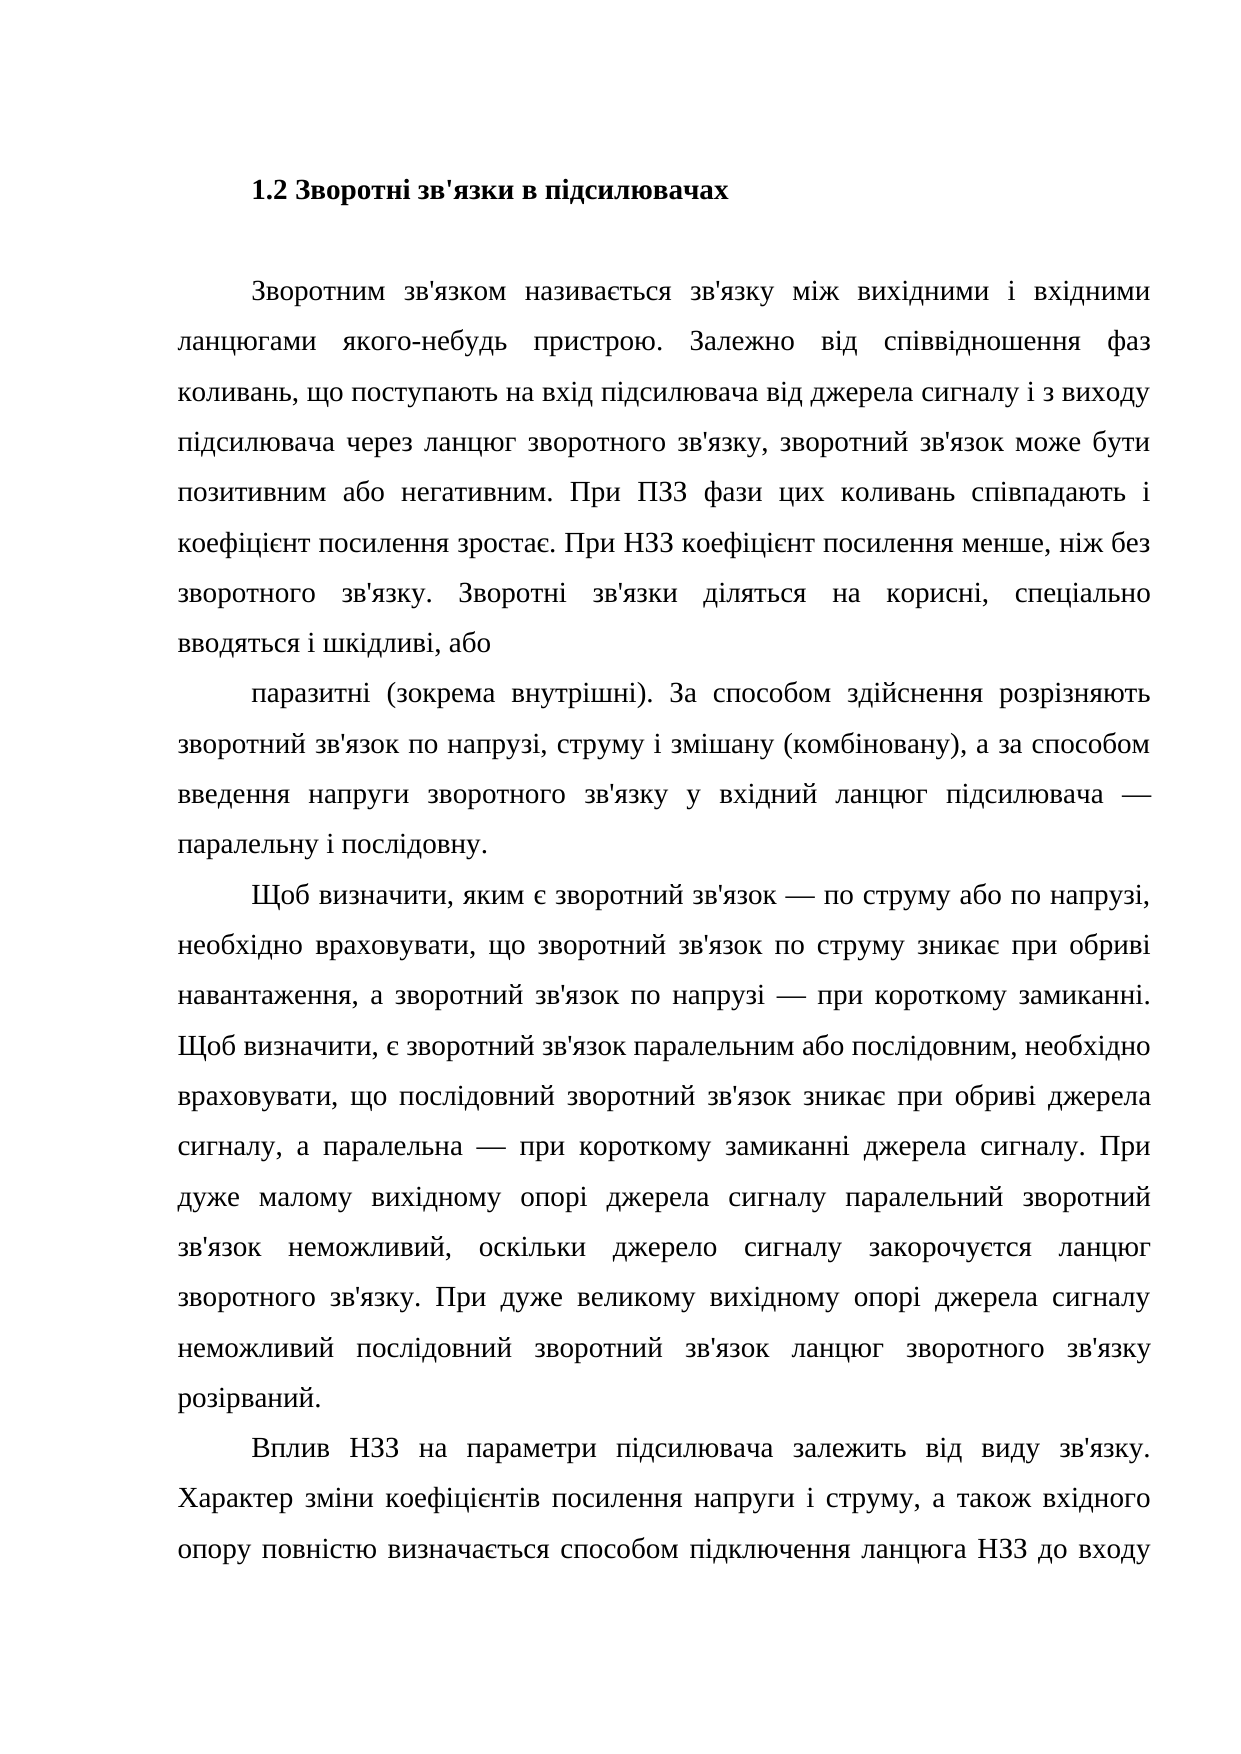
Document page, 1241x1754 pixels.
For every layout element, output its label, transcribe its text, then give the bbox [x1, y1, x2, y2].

text паразитні (зокрема внутрішні). За способом здійснення розрізняють зворотний зв'язок по напрузі, струму і змішану (комбіновану), а за способом введення напруги зворотного зв'язку у вхідний ланцюг підсилювача — паралельну і послідовну. [177, 676, 1152, 860]
text Зворотним зв'язком називається зв'язку між вихідними і вхідними ланцюгами якого-небудь пристрою. Залежно від співвідношення фаз коливань, що поступають на вхід підсилювача від джерела сигналу і з виходу підсилювача через ланцюг зворотного зв'язку, зворотний зв'язок може бути позитивним або негативним. При ПЗЗ фази цих коливань співпадають і коефіцієнт посилення зростає. При НЗЗ коефіцієнт посилення менше, ніж без зворотного зв'язку. Зворотні зв'язки діляться на корисні, спеціально вводяться і шкідливі, або [177, 273, 1152, 659]
text Щоб визначити, яким є зворотний зв'язок — по струму або по напрузі, необхідно враховувати, що зворотний зв'язок по струму зникає при обриві навантаження, а зворотний зв'язок по напрузі — при короткому замиканні. Щоб визначити, є зворотний зв'язок паралельним або послідовним, необхідно враховувати, що послідовний зворотний зв'язок зникає при обриві джерела сигналу, а паралельна — при короткому замиканні джерела сигналу. При дуже малому вихідному опорі джерела сигналу паралельний зворотний зв'язок неможливий, оскільки джерело сигналу закорочуєтся ланцюг зворотного зв'язку. При дуже великому вихідному опорі джерела сигналу неможливий послідовний зворотний зв'язок ланцюг зворотного зв'язку розірваний. [177, 877, 1152, 1413]
text 1.2 Зворотні зв'язки в підсилювачах [177, 172, 1152, 206]
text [177, 1430, 1152, 1564]
